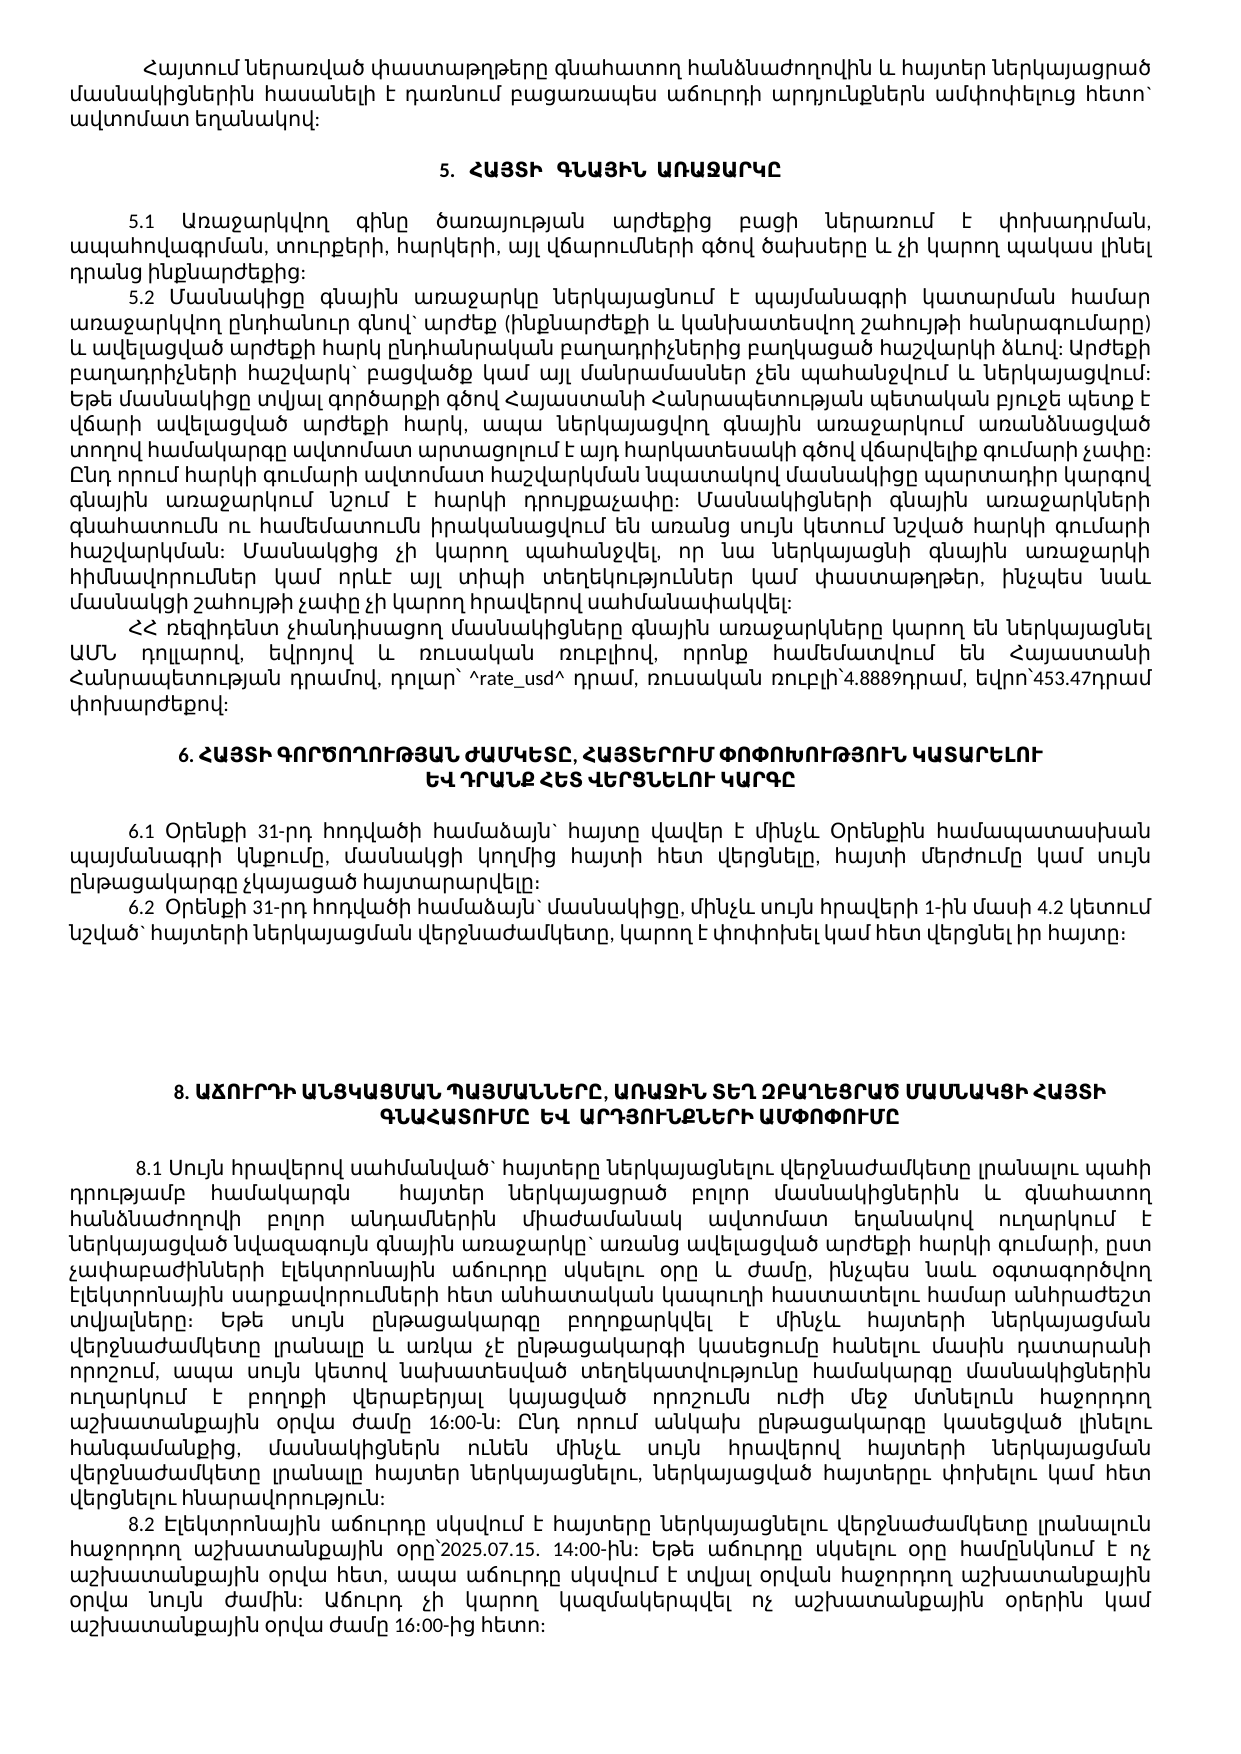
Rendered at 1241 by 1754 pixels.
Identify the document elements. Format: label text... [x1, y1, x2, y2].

text 6. ՀԱՅՏԻ ԳՈՐԾՈՂՈՒԹՅԱՆ ԺԱՄԿԵՏԸ, ՀԱՅՏԵՐՈՒՄ ՓՈՓՈԽՈՒԹՅՈՒՆ ԿԱՏԱՐԵԼՈՒ [69, 742, 1152, 767]
text 5.2 Մասնակիցը գնային առաջարկը ներկայացնում է պայմանագրի կատարման համար առաջարկվող ընդհանուր գնով` արժեք (ինքնարժեքի և կանխատեսվող շահույթի հանրագումարը) և ավելացված արժեքի հարկ ընդհանրական բաղադրիչներից բաղկացած հաշվարկի ձևով: Արժեքի բաղադրիչների հաշվարկ` բացվածք կամ այլ մանրամասներ չեն պահանջվում և ներկայացվում: Եթե մասնակիցը տվյալ գործարքի գծով Հայաստանի Հանրապետության պետական բյուջե պետք է վճարի ավելացված արժեքի հարկ, ապա ներկայացվող գնային առաջարկում առանձնացված տողով համակարգը ավտոմատ արտացոլում է այդ հարկատեսակի գծով վճարվելիք գումարի չափը: Ընդ որում հարկի գումարի ավտոմատ հաշվարկման նպատակով մասնակիցը պարտադիր կարգով գնային առաջարկում նշում է հարկի դրույքաչափը: Մասնակիցների գնային առաջարկների գնահատումն ու համեմատումն իրականացվում են առանց սույն կետում նշված հարկի գումարի հաշվարկման: Մասնակցից չի կարող պահանջվել, որ նա ներկայացնի գնային առաջարկի հիմնավորումներ կամ որևէ այլ տիպի տեղեկություններ կամ փաստաթղթեր, ինչպես նաև մասնակցի շահույթի չափը չի կարող հրավերով սահմանափակվել: [69, 284, 1152, 615]
text ԵՎ ԴՐԱՆՔ ՀԵՏ ՎԵՐՑՆԵԼՈՒ ԿԱՐԳԸ [69, 767, 1152, 793]
text 8.2 Էլեկտրոնային աճուրդը սկսվում է հայտերը ներկայացնելու վերջնաժամկետը լրանալուն հաջորդող աշխատանքային օրը՝2025.07.15. 14:00 -ին: Եթե աճուրդը սկսելու օրը համընկնում է ոչ աշխատանքային օրվա հետ, ապա աճուրդը սկսվում է տվյալ օրվան հաջորդող աշխատանքային օրվա նույն ժամին: Աճուրդ չի կարող կազմակերպվել ոչ աշխատանքային օրերին կամ աշխատանքային օրվա ժամը 16։00-ից հետո: [69, 1511, 1152, 1638]
text Հայտում ներառված փաստաթղթերը գնահատող հանձնաժողովին և հայտեր ներկայացրած մասնակիցներին հասանելի է դառնում բացառապես աճուրդի արդյունքներն ամփոփելուց հետո` ավտոմատ եղանակով: [69, 56, 1152, 132]
text ՀՀ ռեզիդենտ չհանդիսացող մասնակիցները գնային առաջարկները կարող են ներկայացնել ԱՄՆ դոլլարով, եվրոյով և ռուսական ռուբլիով, որոնք համեմատվում են Հայաստանի Հանրապետության դրամով, դոլար՝ ^rate_usd^ դրամ, ռուսական ռուբլի՝4.8889դրամ, եվրո՝453.47դրամ փոխարժեքով: [69, 615, 1152, 716]
text 8. ԱՃՈՒՐԴԻ ԱՆՑԿԱՑՄԱՆ ՊԱՅՄԱՆՆԵՐԸ, ԱՌԱՋԻՆ ՏԵՂ ԶԲԱՂԵՑՐԱԾ ՄԱՍՆԱԿՑԻ ՀԱՅՏԻ [69, 1079, 1152, 1104]
text ԳՆԱՀԱՏՈՒՄԸ ԵՎ ԱՐԴՅՈՒՆՔՆԵՐԻ ԱՄՓՈՓՈՒՄԸ [69, 1104, 1152, 1130]
text 8.1 Սույն հրավերով սահմանված` հայտերը ներկայացնելու վերջնաժամկետը լրանալու պահի դրությամբ համակարգն հայտեր ներկայացրած բոլոր մասնակիցներին և գնահատող հանձնաժողովի բոլոր անդամներին միաժամանակ ավտոմատ եղանակով ուղարկում է ներկայացված նվազագույն գնային առաջարկը` առանց ավելացված արժեքի հարկի գումարի, ըստ չափաբաժինների էլեկտրոնային աճուրդը սկսելու օրը և ժամը, ինչպես նաև օգտագործվող էլեկտրոնային սարքավորումների հետ անհատական կապուղի հաստատելու համար անհրաժեշտ տվյալները։ Եթե սույն ընթացակարգը բողոքարկվել է մինչև հայտերի ներկայացման վերջնաժամկետը լրանալը և առկա չէ ընթացակարգի կասեցումը հանելու մասին դատարանի որոշում, ապա սույն կետով նախատեսված տեղեկատվությունը համակարգը մասնակիցներին ուղարկում է բողոքի վերաբերյալ կայացված որոշումն ուժի մեջ մտնելուն հաջորդող աշխատանքային օրվա ժամը 16:00-ն: Ընդ որում անկախ ընթացակարգը կասեցված լինելու հանգամանքից, մասնակիցներն ունեն մինչև սույն հրավերով հայտերի ներկայացման վերջնաժամկետը լրանալը հայտեր ներկայացնելու, ներկայացված հայտերըւ փոխելու կամ հետ վերցնելու հնարավորություն: [69, 1155, 1152, 1511]
text 6.2 Օրենքի 31-րդ հոդվածի համաձայն` մասնակիցը, մինչև սույն հրավերի 1-ին մասի 4.2 կետում նշված` հայտերի ներկայացման վերջնաժամկետը, կարող է փոփոխել կամ հետ վերցնել իր հայտը։ [69, 894, 1152, 945]
text 5.1 Առաջարկվող գինը ծառայության արժեքից բացի ներառում է փոխադրման, ապահովագրման, տուրքերի, հարկերի, այլ վճարումների գծով ծախսերը և չի կարող պակաս լինել դրանց ինքնարժեքից: [69, 208, 1152, 284]
text 6.1 Օրենքի 31-րդ հոդվածի համաձայն` հայտը վավեր է մինչև Օրենքին համապատասխան պայմանագրի կնքումը, մասնակցի կողմից հայտի հետ վերցնելը, հայտի մերժումը կամ սույն ընթացակարգը չկայացած հայտարարվելը։ [69, 818, 1152, 894]
text 5. ՀԱՅՏԻ ԳՆԱՅԻՆ ԱՌԱՋԱՐԿԸ [69, 157, 1152, 183]
